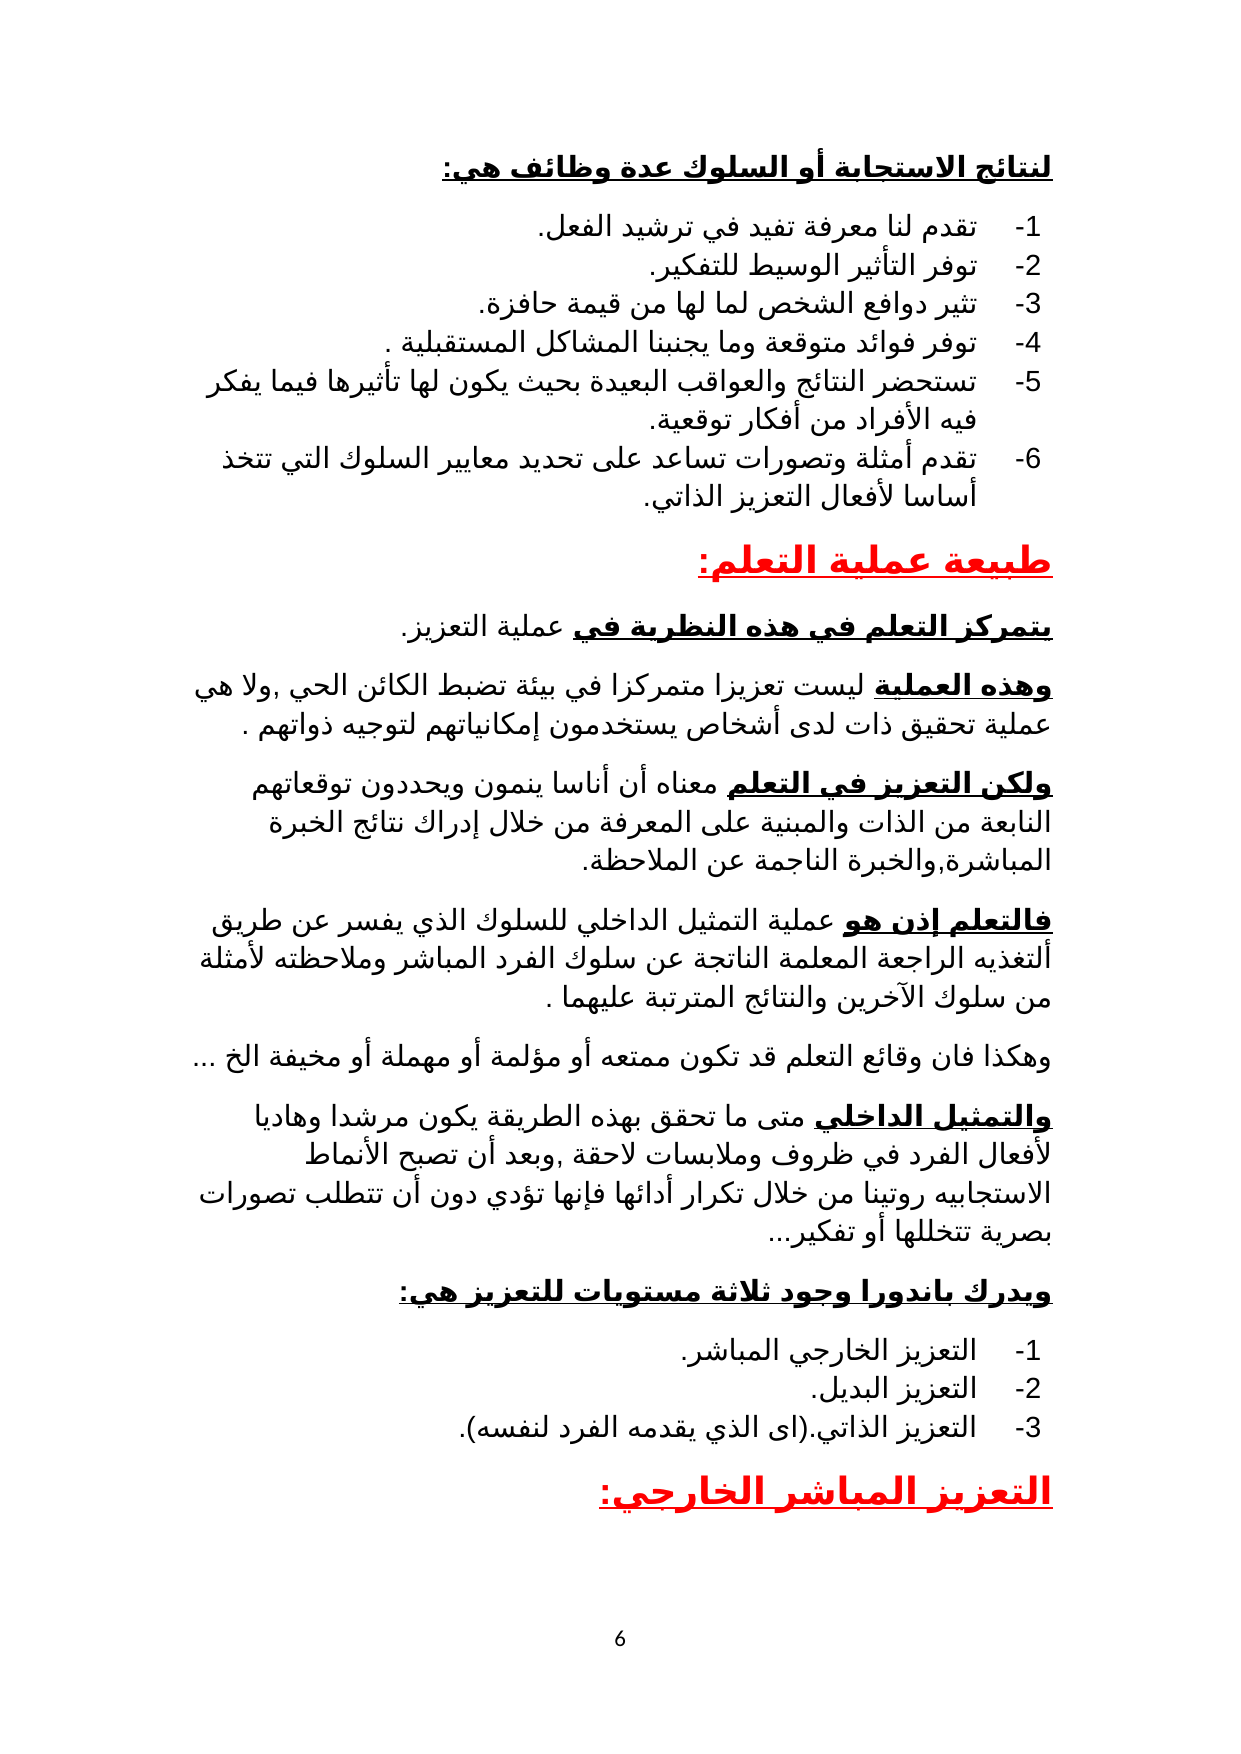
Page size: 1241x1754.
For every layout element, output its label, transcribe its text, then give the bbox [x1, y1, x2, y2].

list التعزيز البديل. [187, 1371, 1015, 1405]
list تستحضر النتائج والعواقب البعيدة بحيث يكون لها تأثيرها فيما يفكر فيه الأفراد من أفكار توقعية. [187, 363, 1015, 436]
text يتمركز التعلم في هذه النظرية في عملية التعزيز. [187, 609, 1053, 642]
list تقدم أمثلة وتصورات تساعد على تحديد معايير السلوك التي تتخذ أساسا لأفعال التعزيز الذاتي. [187, 441, 1015, 513]
text التعزيز المباشر الخارجي: [187, 1469, 1053, 1512]
list توفر فوائد متوقعة وما يجنبنا المشاكل المستقبلية . [187, 325, 1015, 358]
text لنتائج الاستجابة أو السلوك عدة وظائف هي: [187, 150, 1053, 183]
text ويدرك باندورا وجود ثلاثة مستويات للتعزيز هي: [187, 1273, 1053, 1307]
list التعزيز الخارجي المباشر. [187, 1333, 1015, 1366]
text ولكن التعزيز في التعلم معناه أن أناسا ينمون ويحددون توقعاتهم النابعة من الذات والمبنية على المعرفة من خلال إدراك نتائج الخبرة المباشرة,والخبرة الناجمة عن الملاحظة. [187, 766, 1053, 877]
list التعزيز الذاتي.(اى الذي يقدمه الفرد لنفسه). [187, 1410, 1015, 1443]
list تثير دوافع الشخص لما لها من قيمة حافزة. [187, 286, 1015, 320]
text وهذه العملية ليست تعزيزا متمركزا في بيئة تضبط الكائن الحي ,ولا هي عملية تحقيق ذات لدى أشخاص يستخدمون إمكانياتهم لتوجيه ذواتهم . [187, 668, 1053, 740]
text والتمثيل الداخلي متى ما تحقق بهذه الطريقة يكون مرشدا وهاديا لأفعال الفرد في ظروف وملابسات لاحقة ,وبعد أن تصبح الأنماط الاستجابيه روتينا من خلال تكرار أدائها فإنها تؤدي دون أن تتطلب تصورات بصرية تتخللها أو تفكير... [187, 1098, 1053, 1248]
list تقدم لنا معرفة تفيد في ترشيد الفعل. [187, 209, 1015, 243]
text وهكذا فان وقائع التعلم قد تكون ممتعه أو مؤلمة أو مهملة أو مخيفة الخ ... [187, 1039, 1053, 1073]
list توفر التأثير الوسيط للتفكير. [187, 248, 1015, 281]
text فالتعلم إذن هو عملية التمثيل الداخلي للسلوك الذي يفسر عن طريق ألتغذيه الراجعة المعلمة الناتجة عن سلوك الفرد المباشر وملاحظته لأمثلة من سلوك الآخرين والنتائج المترتبة عليهما . [187, 903, 1053, 1013]
text طبيعة عملية التعلم: [187, 538, 1053, 582]
